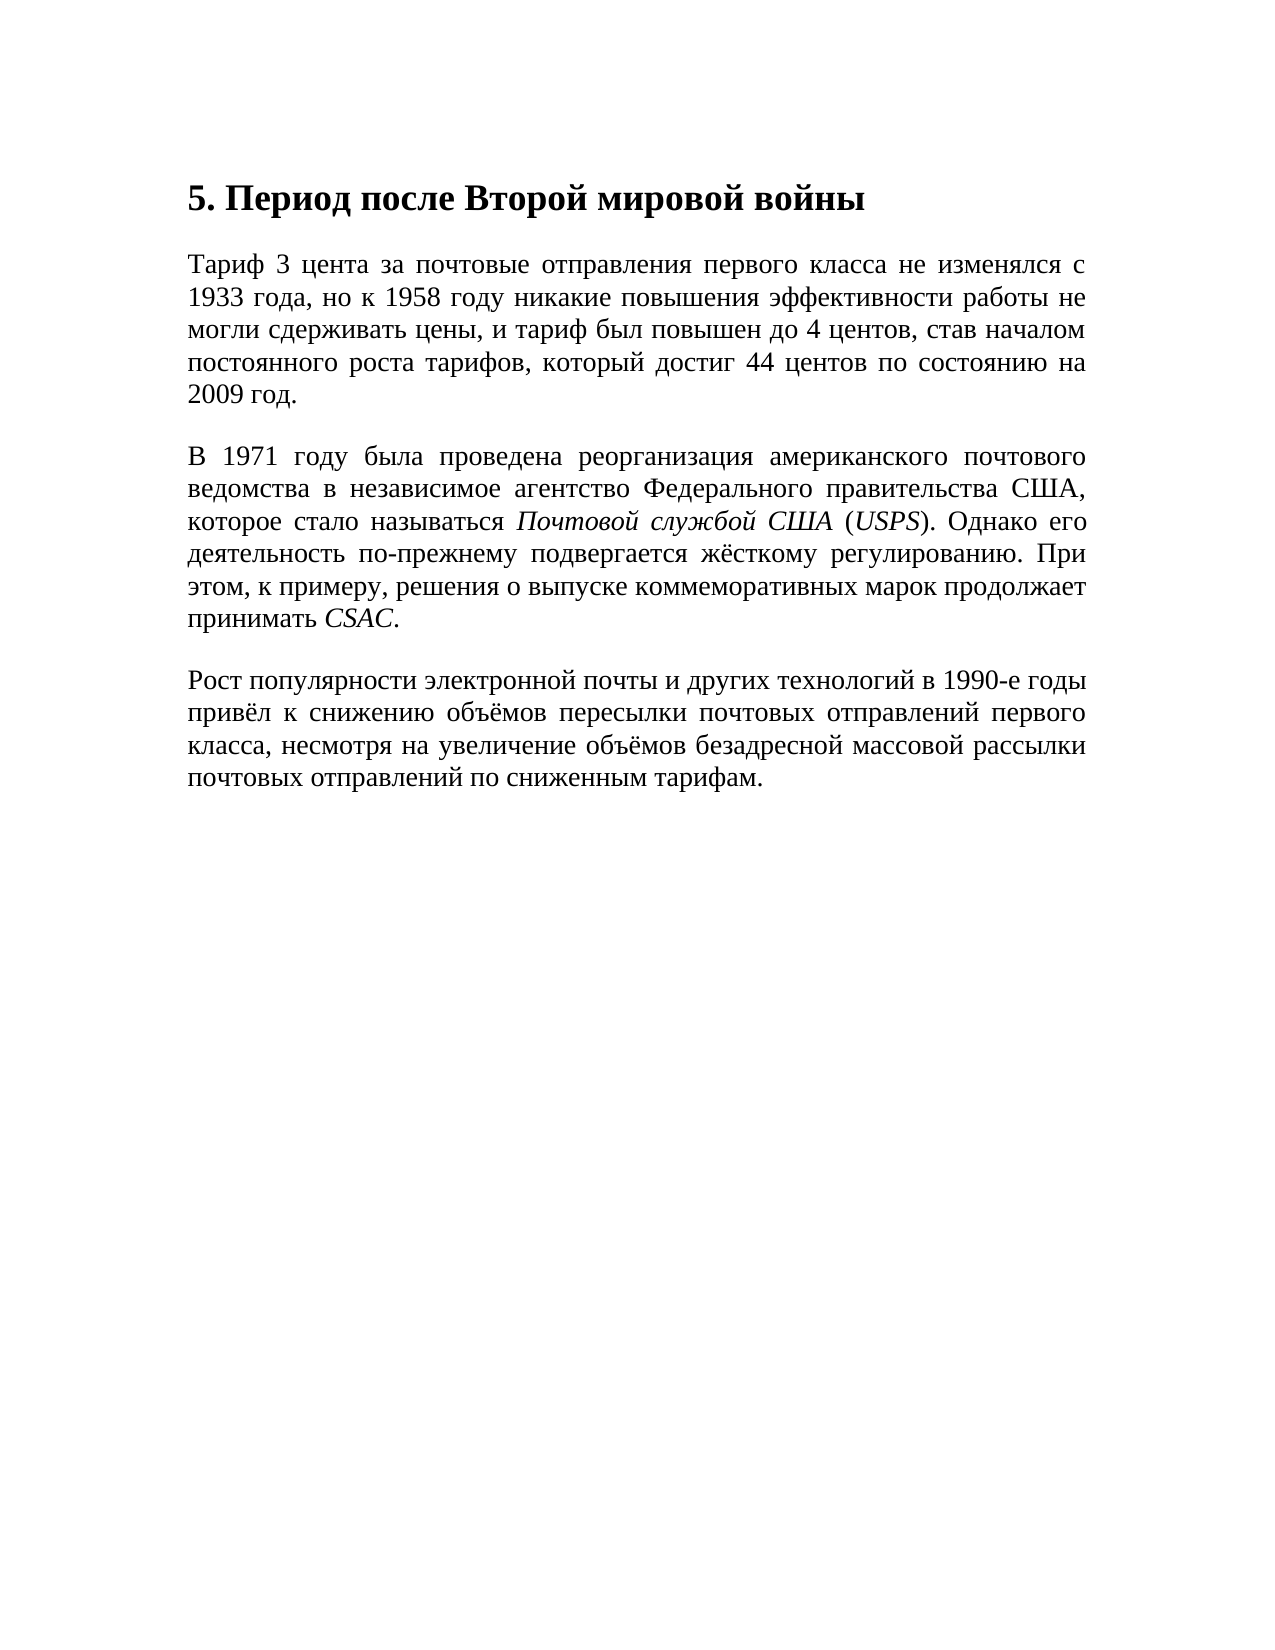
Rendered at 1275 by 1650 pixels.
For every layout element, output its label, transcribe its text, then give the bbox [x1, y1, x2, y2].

text Тариф 3 цента за почтовые отправления первого класса не изменялся с 1933 года, но к 1958 году никакие повышения эффективности работы не могли сдерживать цены, и тариф был повышен до 4 центов, став началом постоянного роста тарифов, который достиг 44 центов по состоянию на 2009 год. [187, 248, 1087, 409]
text Рост популярности электронной почты и других технологий в 1990-е годы привёл к снижению объёмов пересылки почтовых отправлений первого класса, несмотря на увеличение объёмов безадресной массовой рассылки почтовых отправлений по сниженным тарифам. [187, 663, 1087, 792]
list 5. Период после Второй мировой войны [187, 175, 1087, 218]
text В 1971 году была проведена реорганизация американского почтового ведомства в независимое агентство Федерального правительства США, которое стало называться Почтовой службой США (USPS). Однако его деятельность по-прежнему подвергается жёсткому регулированию. При этом, к примеру, решения о выпуске коммеморативных марок продолжает принимать CSAC. [187, 439, 1087, 633]
